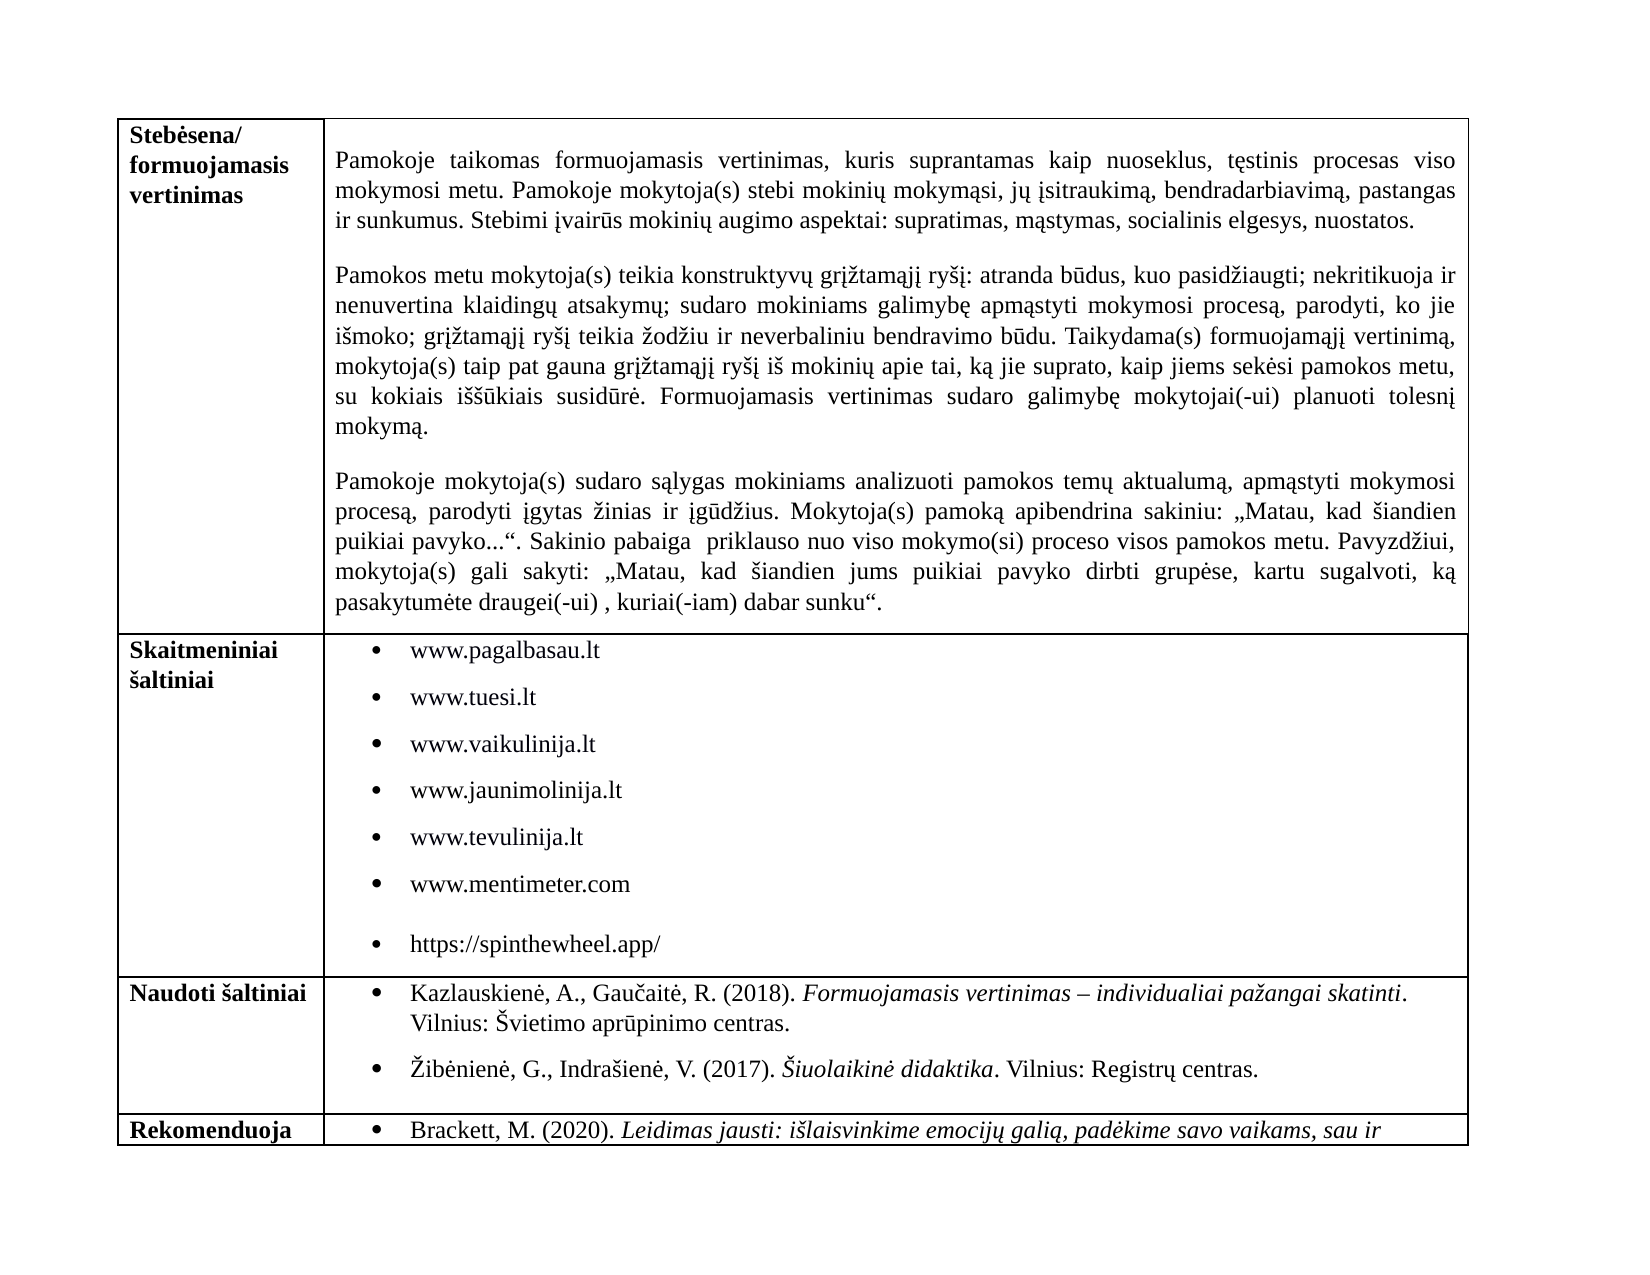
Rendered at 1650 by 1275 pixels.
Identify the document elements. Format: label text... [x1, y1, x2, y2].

table_cell Pamokoje taikomas formuojamasis vertinimas, kuris suprantamas kaip nuoseklus, tęstinis procesas viso mokymosi metu. Pamokoje mokytoja(s) stebi mokinių mokymąsi, jų įsitraukimą, bendradarbiavimą, pastangas ir sunkumus. Stebimi įvairūs mokinių augimo aspektai: supratimas, mąstymas, socialinis elgesys, nuostatos. Pamokos metu mokytoja(s) teikia konstruktyvų grįžtamąjį ryšį: atranda būdus, kuo pasidžiaugti; nekritikuoja ir nenuvertina klaidingų atsakymų; sudaro mokiniams galimybę apmąstyti mokymosi procesą, parodyti, ko jie išmoko; grįžtamąjį ryšį teikia žodžiu ir neverbaliniu bendravimo būdu. Taikydama(s) formuojamąjį vertinimą, mokytoja(s) taip pat gauna grįžtamąjį ryšį iš mokinių apie tai, ką jie suprato, kaip jiems sekėsi pamokos metu, su kokiais iššūkiais susidūrė. Formuojamasis vertinimas sudaro galimybę mokytojai(-ui) planuoti tolesnį mokymą. Pamokoje mokytoja(s) sudaro sąlygas mokiniams analizuoti pamokos temų aktualumą, apmąstyti mokymosi procesą, parodyti įgytas žinias ir įgūdžius. Mokytoja(s) pamoką apibendrina sakiniu: „Matau, kad šiandien puikiai pavyko...“. Sakinio pabaiga priklauso nuo viso mokymo(si) proceso visos pamokos metu. Pavyzdžiui, mokytoja(s) gali sakyti: „Matau, kad šiandien jums puikiai pavyko dirbti grupėse, kartu sugalvoti, ką pasakytumėte draugei(-ui) , kuriai(-iam) dabar sunku“. [325, 119, 1468, 633]
table_cell Kazlauskienė, A., Gaučaitė, R. (2018). Formuojamasis vertinimas – individualiai pažangai skatinti. Vilnius: Švietimo aprūpinimo centras. Žibėnienė, G., Indrašienė, V. (2017). Šiuolaikinė didaktika. Vilnius: Registrų centras. [325, 978, 1467, 1113]
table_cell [119, 1115, 323, 1144]
table_cell Naudoti šaltiniai [119, 978, 323, 1113]
table_cell Stebėsena/formuojamasis vertinimas [119, 120, 323, 633]
table_cell Skaitmeniniai šaltiniai [119, 635, 323, 976]
table_cell www.pagalbasau.lt www.tuesi.lt www.vaikulinija.lt www.jaunimolinija.lt www.tevulinija.lt www.mentimeter.com https://spinthewheel.app/ [325, 635, 1467, 976]
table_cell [325, 1115, 1467, 1144]
